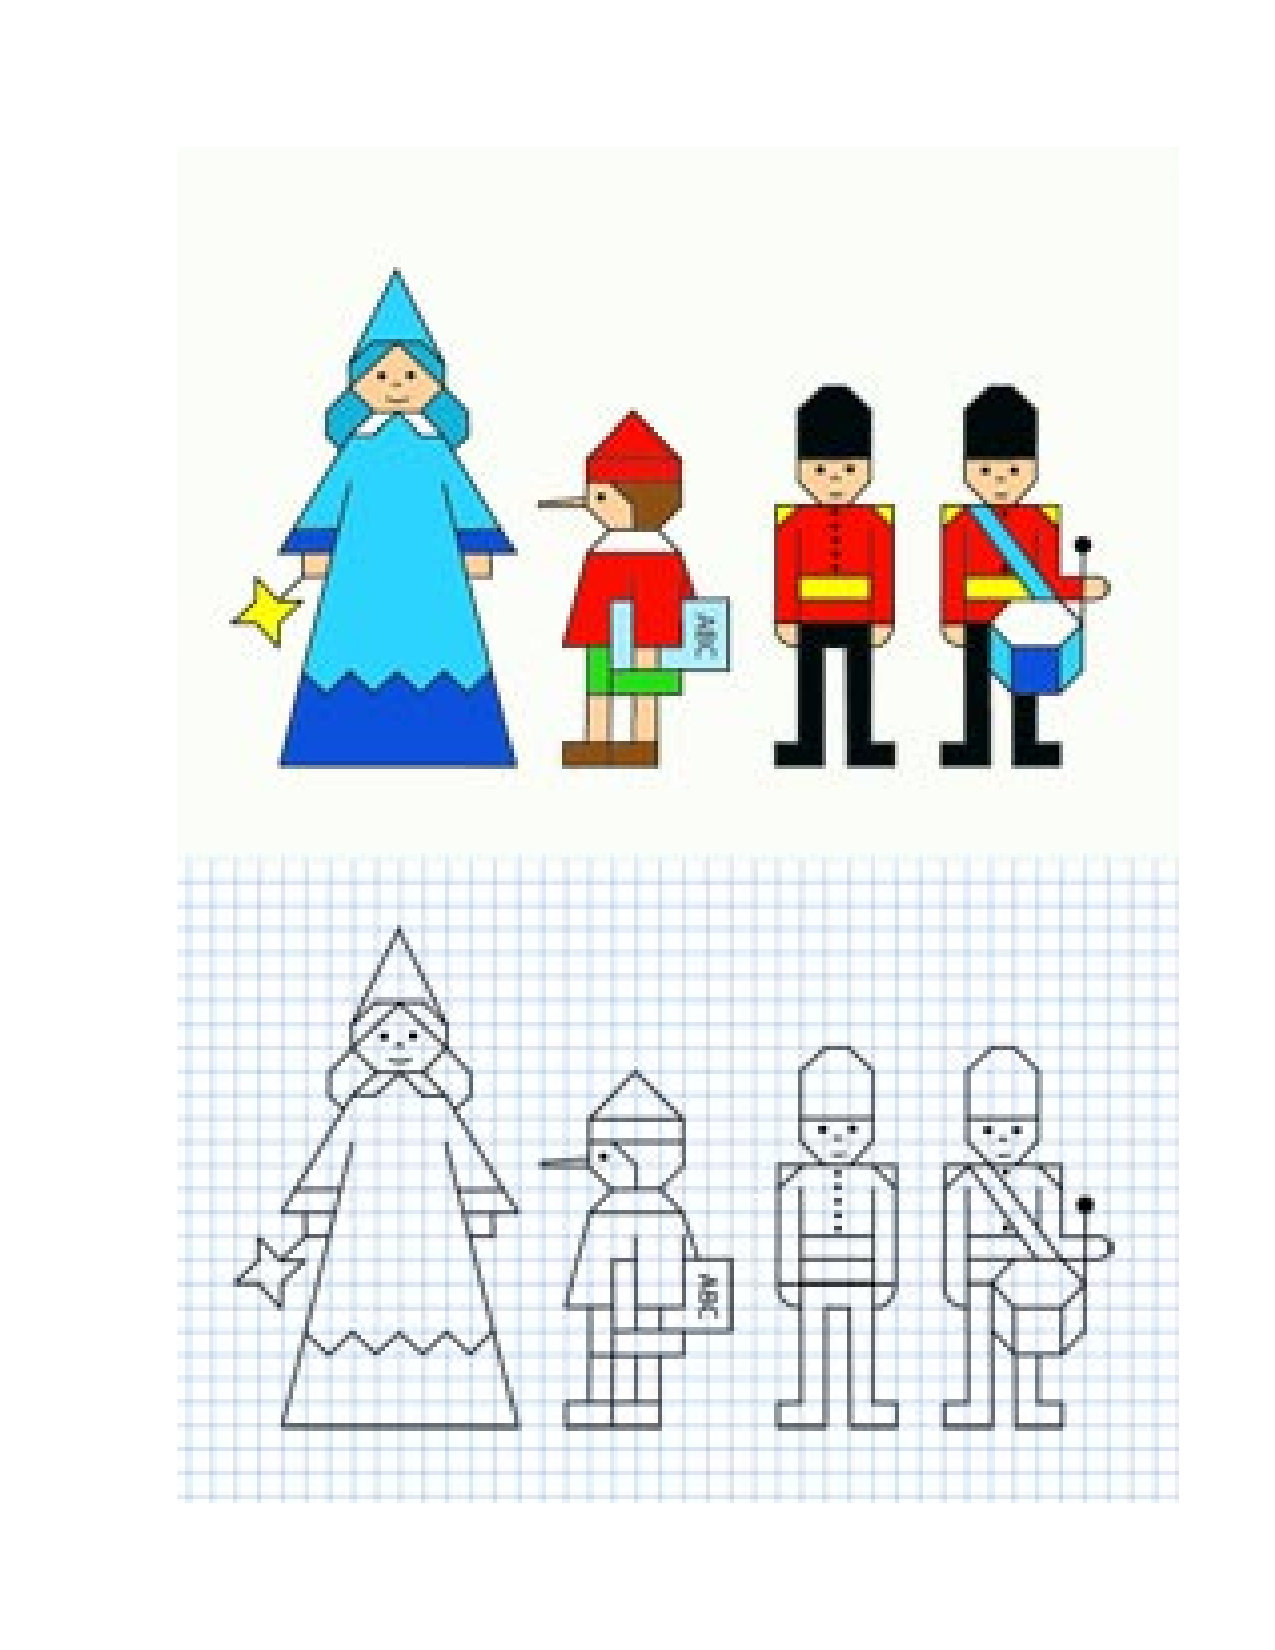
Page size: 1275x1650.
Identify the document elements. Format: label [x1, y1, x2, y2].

picture [177, 147, 1179, 1503]
